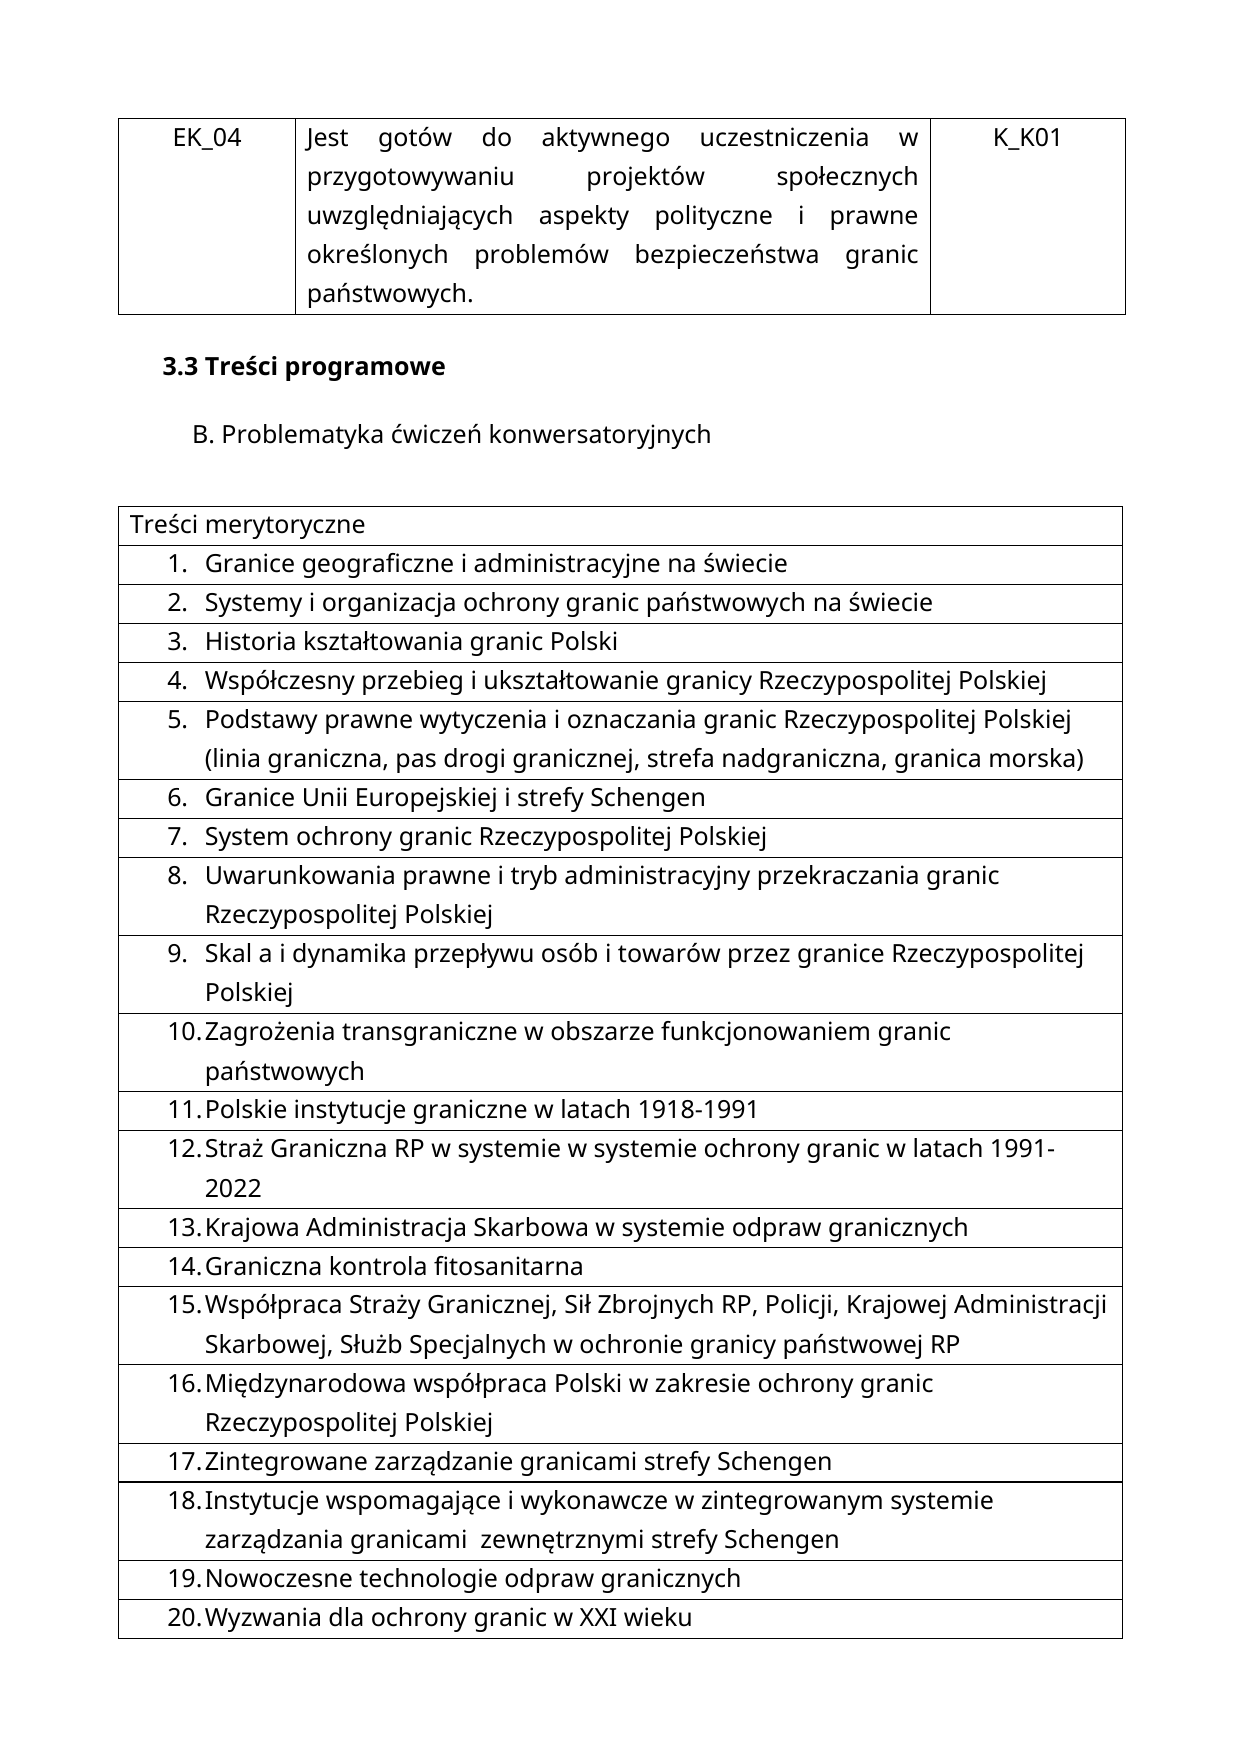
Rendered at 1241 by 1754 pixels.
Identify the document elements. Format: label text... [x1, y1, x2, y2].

table_cell Jest gotów do aktywnego uczestniczenia w przygotowywaniu projektów społecznych uwzględniających aspekty polityczne i prawne określonych problemów bezpieczeństwa granic państwowych. [296, 119, 930, 314]
table_header Treści merytoryczne [119, 507, 1122, 545]
table_cell Granice Unii Europejskiej i strefy Schengen [119, 780, 1122, 818]
table_cell Wyzwania dla ochrony granic w XXI wieku [119, 1600, 1122, 1637]
list B. Problematyka ćwiczeń konwersatoryjnych [118, 417, 1122, 451]
table_cell Krajowa Administracja Skarbowa w systemie odpraw granicznych [119, 1209, 1122, 1247]
table_cell System ochrony granic Rzeczypospolitej Polskiej [119, 819, 1122, 857]
table_cell Straż Graniczna RP w systemie w systemie ochrony granic w latach 1991-2022 [119, 1131, 1122, 1208]
table_cell Systemy i organizacja ochrony granic państwowych na świecie [119, 585, 1122, 623]
table_cell EK_04 [119, 119, 295, 314]
table_cell K_K01 [931, 119, 1125, 314]
table_cell Współczesny przebieg i ukształtowanie granicy Rzeczypospolitej Polskiej [119, 663, 1122, 701]
table_cell Zagrożenia transgraniczne w obszarze funkcjonowaniem granic państwowych [119, 1014, 1122, 1091]
table_cell Uwarunkowania prawne i tryb administracyjny przekraczania granic Rzeczypospolitej Polskiej [119, 858, 1122, 935]
table_cell Historia kształtowania granic Polski [119, 624, 1122, 662]
table_cell Skal a i dynamika przepływu osób i towarów przez granice Rzeczypospolitej Polskiej [119, 936, 1122, 1013]
table_cell Polskie instytucje graniczne w latach 1918-1991 [119, 1092, 1122, 1130]
list 3.3 Treści programowe [162, 349, 1122, 383]
table_cell Współpraca Straży Granicznej, Sił Zbrojnych RP, Policji, Krajowej Administracji Skarbowej, Służb Specjalnych w ochronie granicy państwowej RP [119, 1287, 1122, 1364]
table_cell Graniczna kontrola fitosanitarna [119, 1248, 1122, 1286]
table_cell Instytucje wspomagające i wykonawcze w zintegrowanym systemie zarządzania granicami zewnętrznymi strefy Schengen [119, 1483, 1122, 1559]
table_cell Zintegrowane zarządzanie granicami strefy Schengen [119, 1444, 1122, 1481]
table_cell Nowoczesne technologie odpraw granicznych [119, 1561, 1122, 1598]
table_cell Podstawy prawne wytyczenia i oznaczania granic Rzeczypospolitej Polskiej (linia graniczna, pas drogi granicznej, strefa nadgraniczna, granica morska) [119, 702, 1122, 779]
table_cell Granice geograficzne i administracyjne na świecie [119, 546, 1122, 584]
table_cell Międzynarodowa współpraca Polski w zakresie ochrony granic Rzeczypospolitej Polskiej [119, 1365, 1122, 1442]
